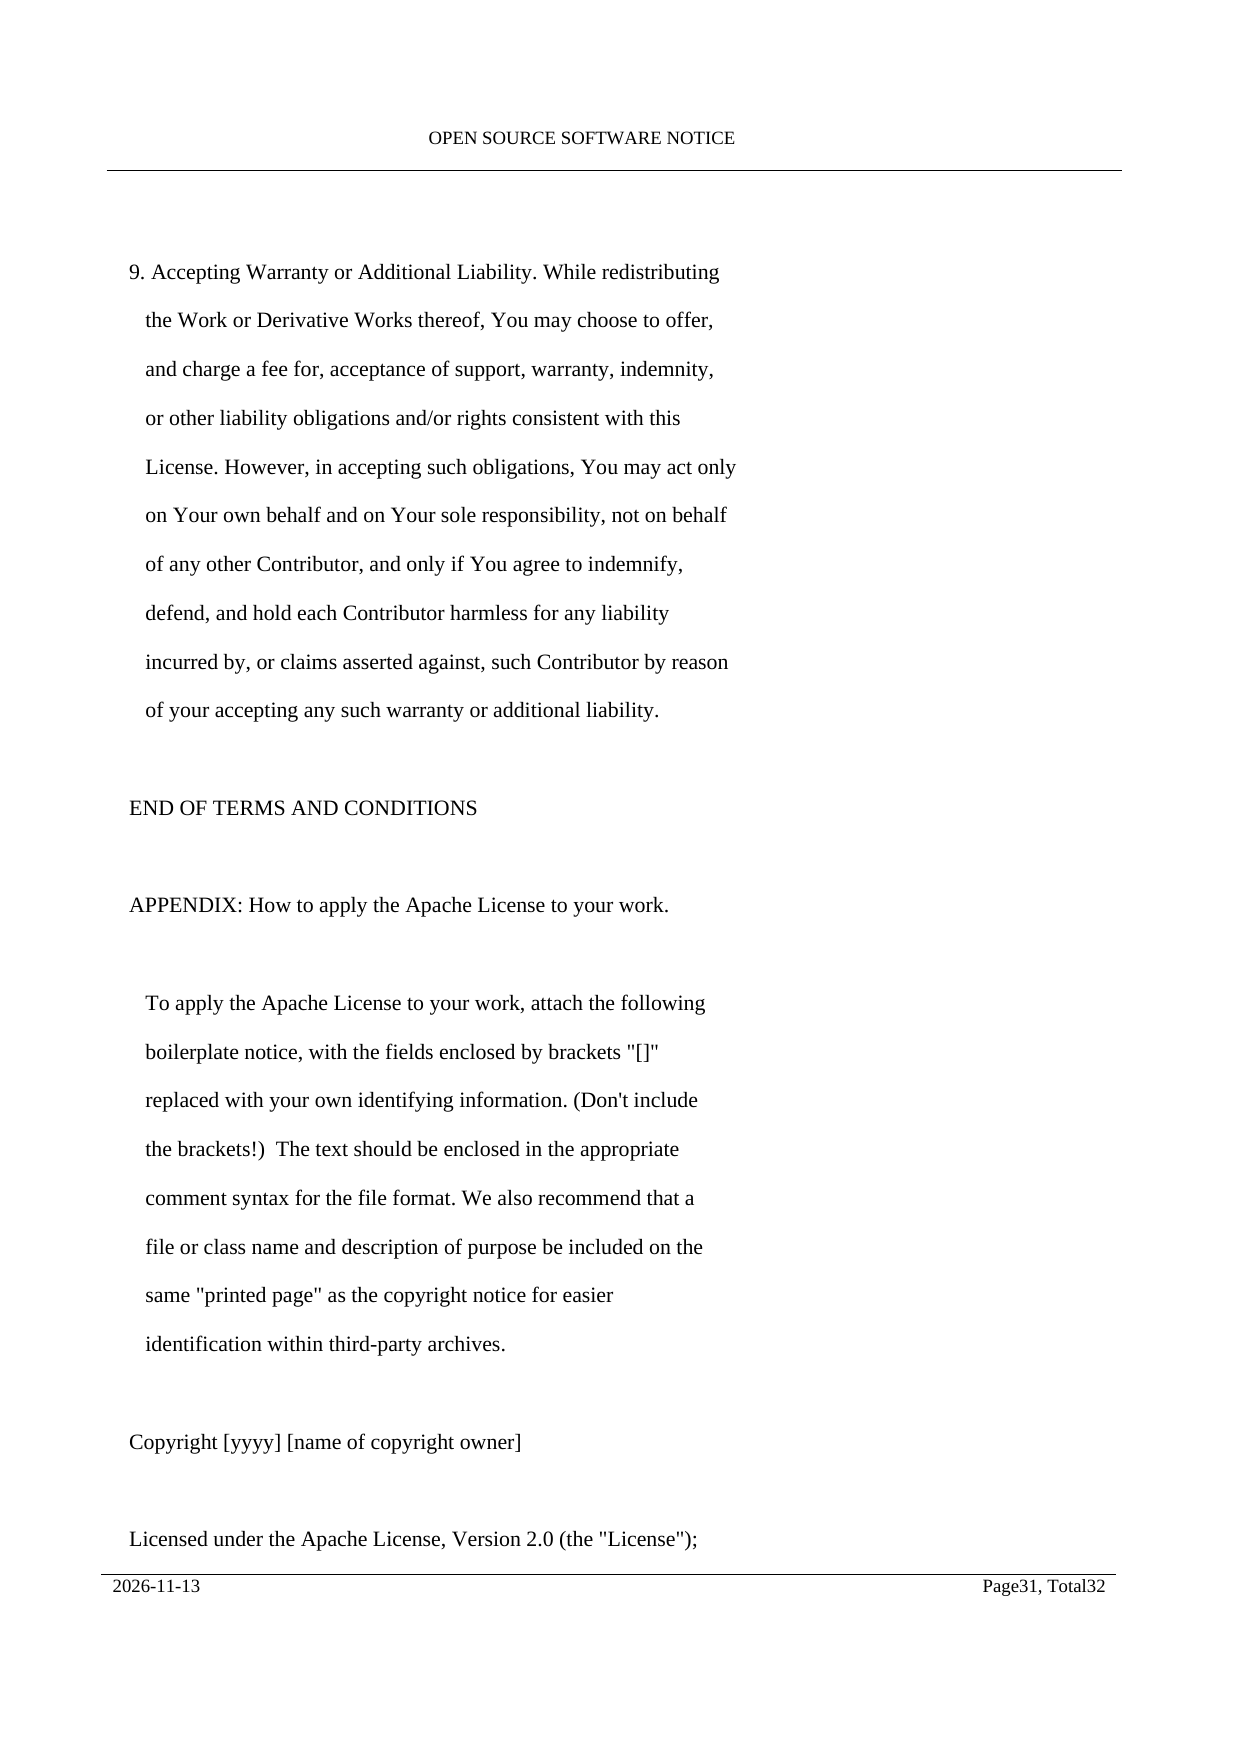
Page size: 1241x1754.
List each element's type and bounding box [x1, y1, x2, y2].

text [112, 206, 1128, 1555]
